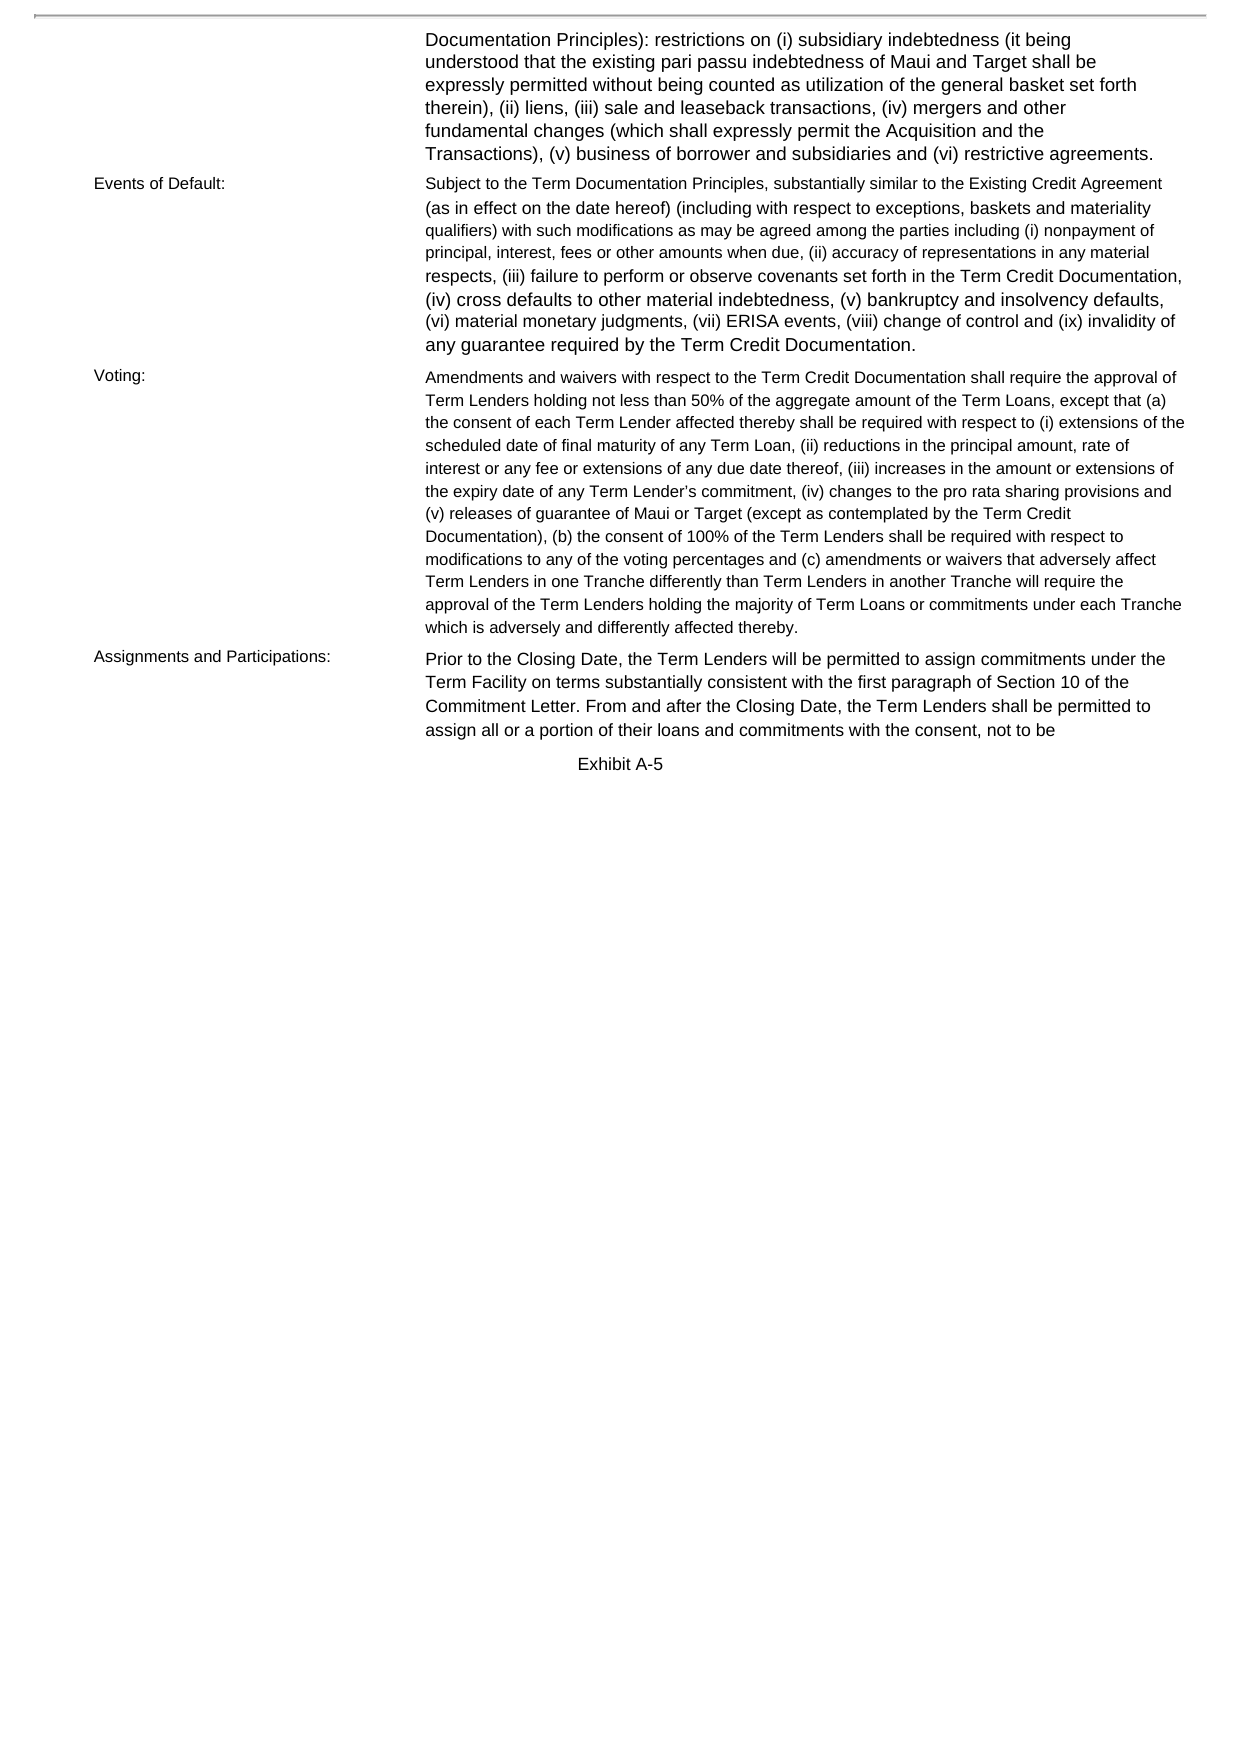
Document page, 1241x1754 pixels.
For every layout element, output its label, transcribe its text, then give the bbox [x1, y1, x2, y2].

text any guarantee required by the Term Credit Documentation. [425, 333, 1188, 355]
text Amendments and waivers with respect to the Term Credit Documentation shall require the approval of Term Lenders holding not less than 50% of the aggregate amount of the Term Loans, except that (a) the consent of each Term Lender affected thereby shall be required with respect to (i) extensions of the scheduled date of final maturity of any Term Loan, (ii) reductions in the principal amount, rate of interest or any fee or extensions of any due date thereof, (iii) increases in the amount or extensions of the expiry date of any Term Lender’s commitment, (iv) changes to the pro rata sharing provisions and (v) releases of guarantee of Maui or Target (except as contemplated by the Term Credit Documentation), (b) the consent of 100% of the Term Lenders shall be required with respect to modifications to any of the voting percentages and (c) amendments or waivers that adversely affect Term Lenders in one Tranche differently than Term Lenders in another Tranche will require the approval of the Term Lenders holding the majority of Term Loans or commitments under each Tranche which is adversely and differently affected thereby. [425, 368, 1186, 637]
text Exhibit A-5 [94, 754, 1147, 774]
text Subject to the Term Documentation Principles, substantially similar to the Existing Credit Agreement [425, 174, 1188, 193]
text Voting: [94, 366, 350, 385]
text (as in effect on the date hereof) (including with respect to exceptions, baskets and materiality [425, 198, 1188, 218]
text principal, interest, fees or other amounts when due, (ii) accuracy of representations in any material [425, 243, 1188, 262]
text (vi) material monetary judgments, (vii) ERISA events, (viii) change of control and (ix) invalidity of [425, 311, 1188, 331]
text Assignments and Participations: [94, 647, 350, 666]
text Documentation Principles): restrictions on (i) subsidiary indebtedness (it being understood that the existing pari passu indebtedness of Maui and Target shall be expressly permitted without being counted as utilization of the general basket set forth therein), (ii) liens, (iii) sale and leaseback transactions, (iv) mergers and other fundamental changes (which shall expressly permit the Acquisition and the Transactions), (v) business of borrower and subsidiaries and (vi) restrictive agreements. [425, 28, 1165, 164]
picture [34, 14, 1207, 19]
text Events of Default: [94, 174, 350, 193]
text respects, (iii) failure to perform or observe covenants set forth in the Term Credit Documentation, [425, 266, 1188, 286]
text Prior to the Closing Date, the Term Lenders will be permitted to assign commitments under the Term Facility on terms substantially consistent with the first paragraph of Section 10 of the Commitment Letter. From and after the Closing Date, the Term Lenders shall be permitted to assign all or a portion of their loans and commitments with the consent, not to be [425, 649, 1188, 740]
text qualifiers) with such modifications as may be agreed among the parties including (i) nonpayment of [425, 221, 1188, 240]
text (iv) cross defaults to other material indebtedness, (v) bankruptcy and insolvency defaults, [425, 288, 1188, 310]
